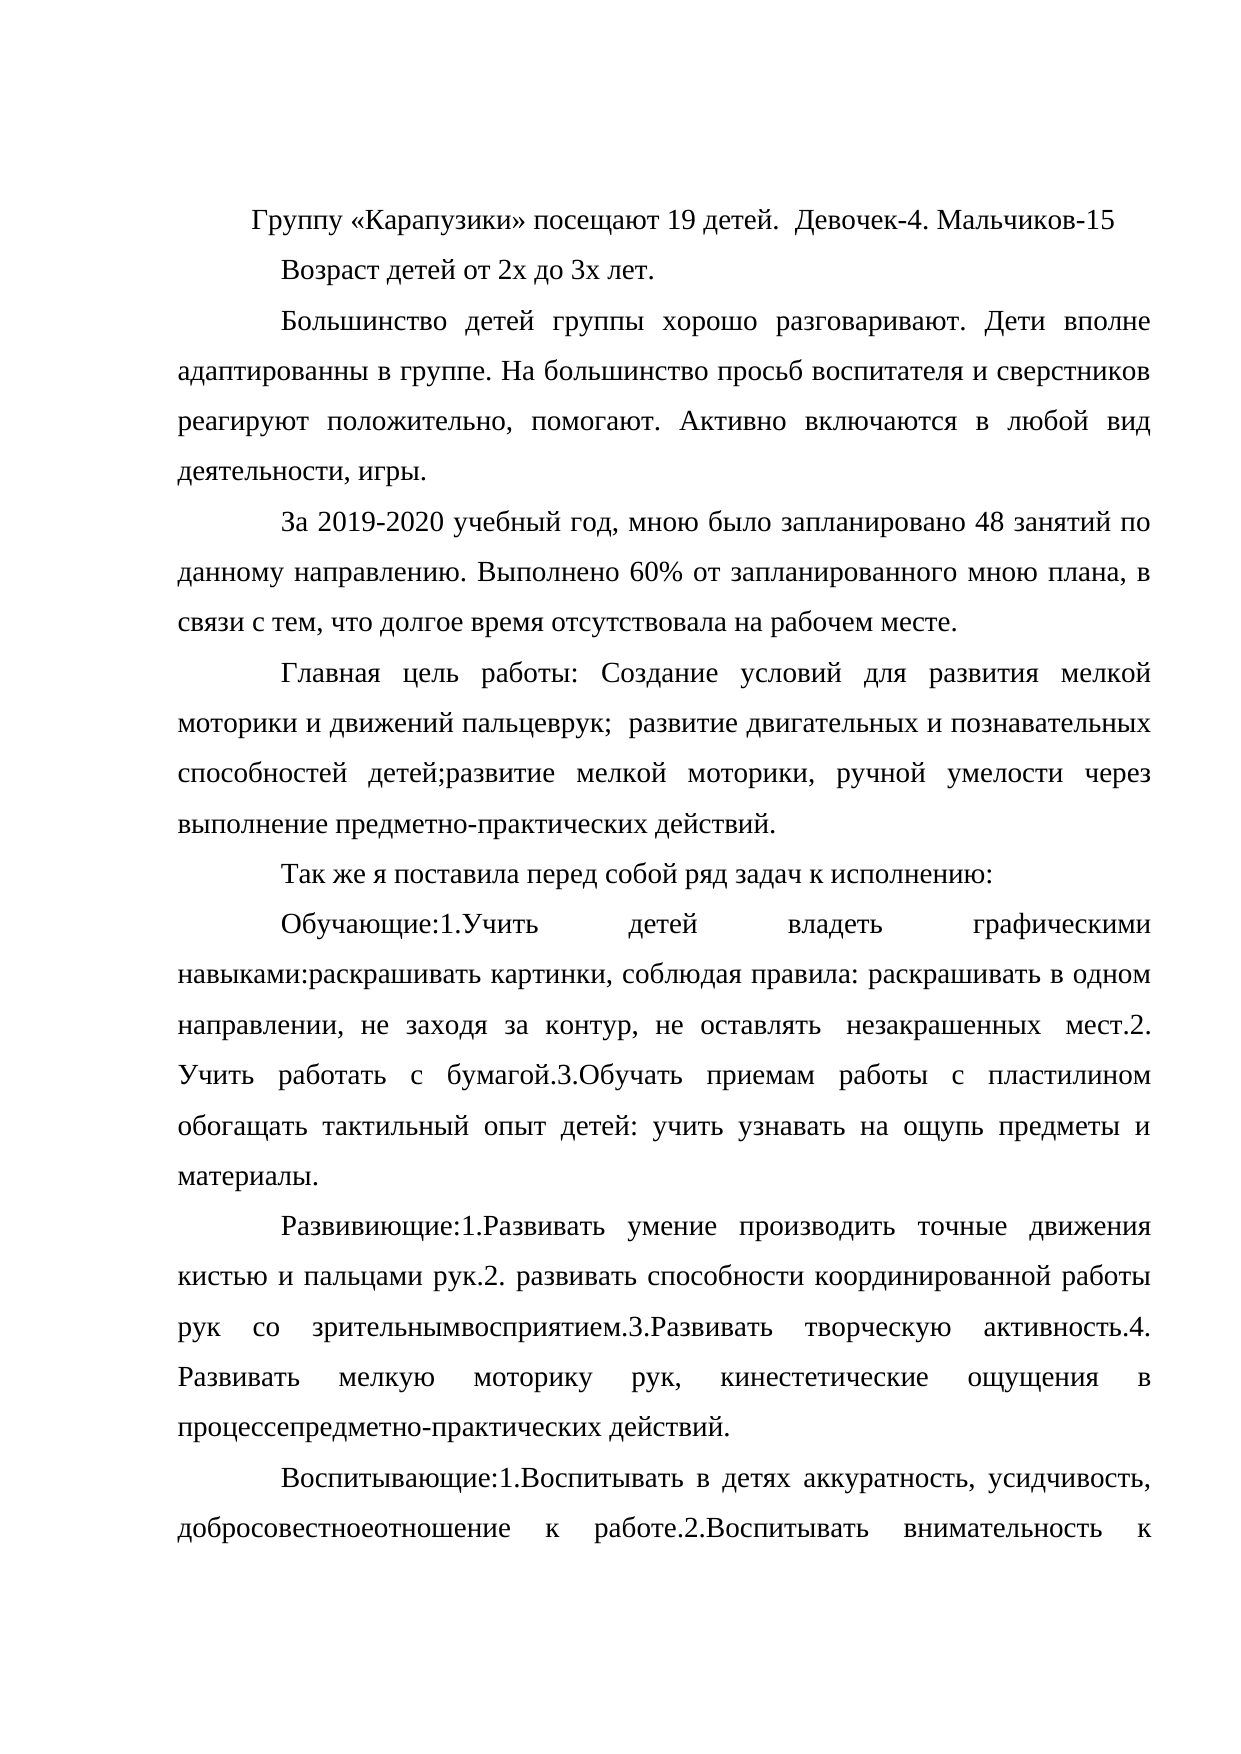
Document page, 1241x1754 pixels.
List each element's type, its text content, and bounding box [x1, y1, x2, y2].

text Развивиющие:1.Развивать умение производить точные движения кистью и пальцами рук.2. развивать способности координированной работы рук со зрительнымвосприятием.3.Развивать творческую активность.4. Развивать мелкую моторику рук, кинестетические ощущения в процессепредметно-практических действий. [177, 1208, 1152, 1443]
text Обучающие:1.Учить детей владеть графическими навыками:раскрашивать картинки, соблюдая правила: раскрашивать в одном направлении, не заходя за контур, не оставлять незакрашенных мест.2. Учить работать с бумагой.3.Обучать приемам работы с пластилином обогащать тактильный опыт детей: учить узнавать на ощупь предметы и материалы. [177, 906, 1152, 1191]
subtitle Группу «Карапузики» посещают 19 детей. Девочек-4. Мальчиков-15 [177, 202, 1152, 236]
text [177, 1460, 1152, 1544]
text Главная цель работы: Создание условий для развития мелкой моторики и движений пальцеврук; развитие двигательных и познавательных способностей детей;развитие мелкой моторики, ручной умелости через выполнение предметно-практических действий. [177, 655, 1152, 839]
text Так же я поставила перед собой ряд задач к исполнению: [177, 856, 1152, 889]
text За 2019-2020 учебный год, мною было запланировано 48 занятий по данному направлению. Выполнено 60% от запланированного мною плана, в связи с тем, что долгое время отсутствовала на рабочем месте. [177, 504, 1152, 638]
text Возраст детей от 2х до 3х лет. [177, 252, 1152, 286]
text Большинство детей группы хорошо разговаривают. Дети вполне адаптированны в группе. На большинство просьб воспитателя и сверстников реагируют положительно, помогают. Активно включаются в любой вид деятельности, игры. [177, 303, 1152, 487]
